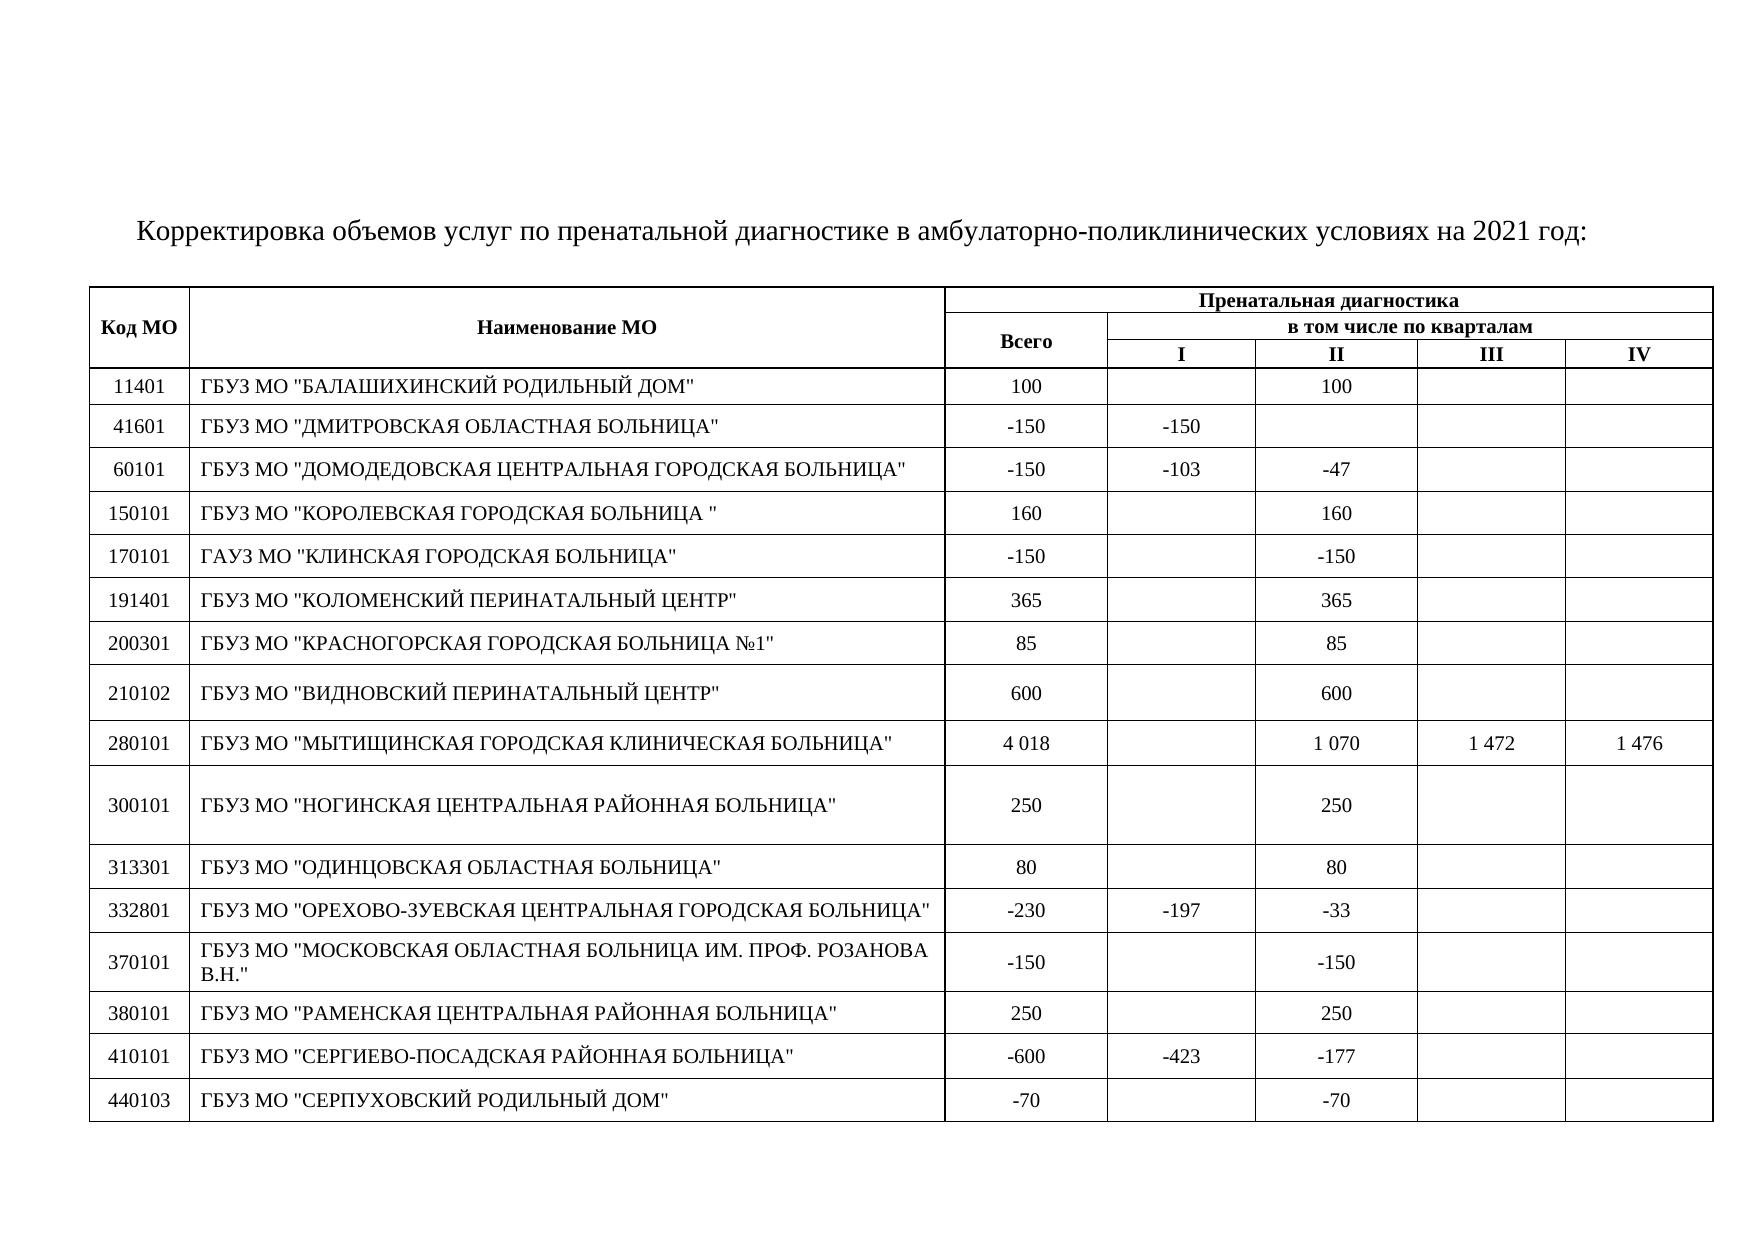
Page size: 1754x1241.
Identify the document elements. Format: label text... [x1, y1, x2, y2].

table_cell -197 [1108, 889, 1255, 932]
table_cell [1418, 766, 1565, 844]
table_cell 210102 [90, 665, 189, 720]
table_cell [1566, 766, 1712, 844]
table_cell [1566, 1034, 1712, 1078]
table_cell -150 [946, 448, 1107, 491]
table_cell 100 [946, 369, 1107, 404]
table_cell [1418, 889, 1565, 932]
table_cell [1108, 992, 1255, 1033]
table_cell 250 [946, 992, 1107, 1033]
table_cell [1418, 578, 1565, 621]
table_cell [1418, 933, 1565, 991]
table_cell [1566, 992, 1712, 1033]
table_cell -150 [946, 405, 1107, 447]
table_cell [1566, 1079, 1712, 1121]
table_cell 380101 [90, 992, 189, 1033]
table_cell 313301 [90, 845, 189, 888]
table_cell [1418, 448, 1565, 491]
table_cell [1108, 1079, 1255, 1121]
table_cell ГБУЗ МО "ДОМОДЕДОВСКАЯ ЦЕНТРАЛЬНАЯ ГОРОДСКАЯ БОЛЬНИЦА" [190, 448, 944, 491]
table_cell [1418, 405, 1565, 447]
table_cell -47 [1256, 448, 1417, 491]
table_cell ГБУЗ МО "ВИДНОВСКИЙ ПЕРИНАТАЛЬНЫЙ ЦЕНТР" [190, 665, 944, 720]
table_cell -423 [1108, 1034, 1255, 1078]
table_cell [1418, 492, 1565, 533]
table_cell [1566, 889, 1712, 932]
table_cell ГБУЗ МО "ДМИТРОВСКАЯ ОБЛАСТНАЯ БОЛЬНИЦА" [190, 405, 944, 447]
table_cell [1566, 492, 1712, 533]
table_cell 85 [946, 622, 1107, 664]
table_cell 600 [1256, 665, 1417, 720]
table_cell ГБУЗ МО "ОРЕХОВО-ЗУЕВСКАЯ ЦЕНТРАЛЬНАЯ ГОРОДСКАЯ БОЛЬНИЦА" [190, 889, 944, 932]
table_cell -177 [1256, 1034, 1417, 1078]
table_cell [1108, 845, 1255, 888]
table_cell [1418, 665, 1565, 720]
table_cell [1108, 766, 1255, 844]
table_cell 365 [946, 578, 1107, 621]
table_cell 80 [1256, 845, 1417, 888]
table_cell 150101 [90, 492, 189, 533]
table_cell ГБУЗ МО "СЕРГИЕВО-ПОСАДСКАЯ РАЙОННАЯ БОЛЬНИЦА" [190, 1034, 944, 1078]
table_cell -70 [946, 1079, 1107, 1121]
table_cell 170101 [90, 535, 189, 577]
table_cell 200301 [90, 622, 189, 664]
table_cell [1108, 535, 1255, 577]
table_cell ГБУЗ МО "КРАСНОГОРСКАЯ ГОРОДСКАЯ БОЛЬНИЦА №1" [190, 622, 944, 664]
table_cell 191401 [90, 578, 189, 621]
table_cell 1 476 [1566, 721, 1712, 765]
table_header Пренатальная диагностика [946, 288, 1712, 312]
table_cell ГБУЗ МО "РАМЕНСКАЯ ЦЕНТРАЛЬНАЯ РАЙОННАЯ БОЛЬНИЦА" [190, 992, 944, 1033]
table_cell ГБУЗ МО "КОРОЛЕВСКАЯ ГОРОДСКАЯ БОЛЬНИЦА " [190, 492, 944, 533]
table_header Наименование МО [190, 288, 944, 367]
table_cell 280101 [90, 721, 189, 765]
table_cell 80 [946, 845, 1107, 888]
table_cell 85 [1256, 622, 1417, 664]
table_cell [1108, 721, 1255, 765]
table_cell [1566, 535, 1712, 577]
table_cell [1566, 448, 1712, 491]
table_cell [1418, 535, 1565, 577]
table_cell [1418, 1034, 1565, 1078]
table_cell ГБУЗ МО "КОЛОМЕНСКИЙ ПЕРИНАТАЛЬНЫЙ ЦЕНТР" [190, 578, 944, 621]
table_cell [1566, 622, 1712, 664]
table_cell Всего [946, 313, 1107, 367]
table_cell -150 [1256, 933, 1417, 991]
table_cell 365 [1256, 578, 1417, 621]
table_cell 160 [1256, 492, 1417, 533]
table_cell -600 [946, 1034, 1107, 1078]
table_cell ГБУЗ МО "СЕРПУХОВСКИЙ РОДИЛЬНЫЙ ДОМ" [190, 1079, 944, 1121]
table_cell IV [1566, 340, 1712, 367]
table_cell -33 [1256, 889, 1417, 932]
table_cell [1256, 405, 1417, 447]
table_cell I [1108, 340, 1255, 367]
table_cell [1108, 578, 1255, 621]
table_cell [1418, 845, 1565, 888]
table_cell ГБУЗ МО "МОСКОВСКАЯ ОБЛАСТНАЯ БОЛЬНИЦА ИМ. ПРОФ. РОЗАНОВА В.Н." [190, 933, 944, 991]
table_cell [1566, 369, 1712, 404]
table_cell 160 [946, 492, 1107, 533]
table_cell [1418, 992, 1565, 1033]
table_cell ГБУЗ МО "ОДИНЦОВСКАЯ ОБЛАСТНАЯ БОЛЬНИЦА" [190, 845, 944, 888]
table_cell ГАУЗ МО "КЛИНСКАЯ ГОРОДСКАЯ БОЛЬНИЦА" [190, 535, 944, 577]
table_cell 1 472 [1418, 721, 1565, 765]
table_cell [1108, 369, 1255, 404]
table_cell [1566, 578, 1712, 621]
table_cell II [1256, 340, 1417, 367]
table_cell ГБУЗ МО "НОГИНСКАЯ ЦЕНТРАЛЬНАЯ РАЙОННАЯ БОЛЬНИЦА" [190, 766, 944, 844]
table_header Код МО [90, 288, 189, 367]
table_cell 332801 [90, 889, 189, 932]
table_cell [1418, 369, 1565, 404]
table_cell 410101 [90, 1034, 189, 1078]
table_cell 1 070 [1256, 721, 1417, 765]
table_cell [1566, 665, 1712, 720]
table_cell -150 [1256, 535, 1417, 577]
table_cell [1418, 1079, 1565, 1121]
table_cell [1108, 665, 1255, 720]
table_cell 60101 [90, 448, 189, 491]
table_cell ГБУЗ МО "МЫТИЩИНСКАЯ ГОРОДСКАЯ КЛИНИЧЕСКАЯ БОЛЬНИЦА" [190, 721, 944, 765]
table_cell 250 [1256, 992, 1417, 1033]
table_cell 440103 [90, 1079, 189, 1121]
table_cell 300101 [90, 766, 189, 844]
table_cell [1108, 492, 1255, 533]
table_cell 4 018 [946, 721, 1107, 765]
table_cell в том числе по кварталам [1108, 313, 1712, 339]
table_cell [1566, 405, 1712, 447]
table_cell [1566, 933, 1712, 991]
table_cell [1108, 933, 1255, 991]
table_cell ГБУЗ МО "БАЛАШИХИНСКИЙ РОДИЛЬНЫЙ ДОМ" [190, 369, 944, 404]
table_cell -150 [1108, 405, 1255, 447]
table_cell -103 [1108, 448, 1255, 491]
table_cell III [1418, 340, 1565, 367]
table_cell 41601 [90, 405, 189, 447]
table_cell [1566, 845, 1712, 888]
table_cell 100 [1256, 369, 1417, 404]
table_cell -150 [946, 933, 1107, 991]
table_cell -70 [1256, 1079, 1417, 1121]
table_cell 370101 [90, 933, 189, 991]
table_cell [1108, 622, 1255, 664]
table_cell 250 [946, 766, 1107, 844]
table_cell -150 [946, 535, 1107, 577]
table_cell 250 [1256, 766, 1417, 844]
table_cell 600 [946, 665, 1107, 720]
text Корректировка объемов услуг по пренатальной диагностике в амбулаторно-поликлинических условиях на 2021 год: [89, 213, 1636, 247]
table_cell 11401 [90, 369, 189, 404]
table_cell -230 [946, 889, 1107, 932]
table_cell [1418, 622, 1565, 664]
